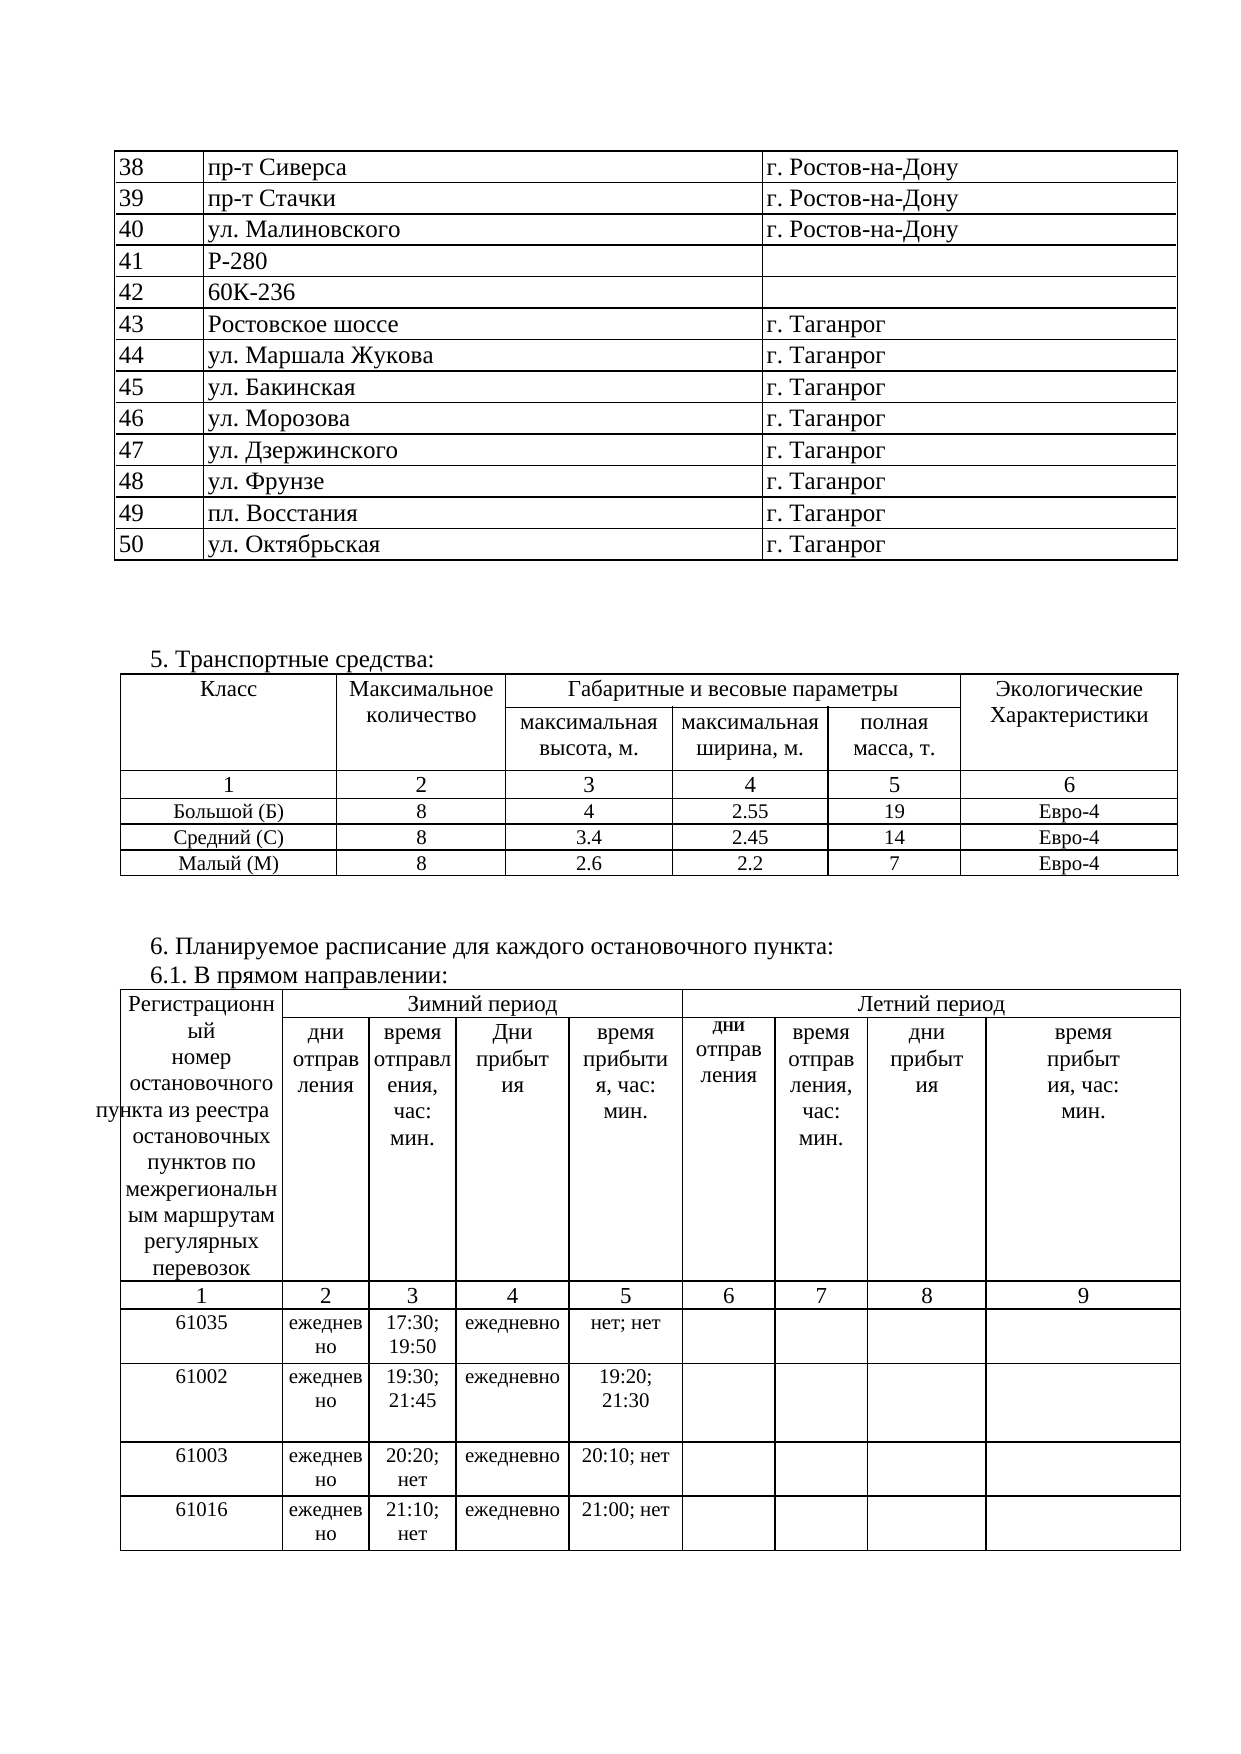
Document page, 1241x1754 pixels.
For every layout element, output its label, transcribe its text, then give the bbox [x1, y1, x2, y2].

table_cell 39 [115, 183, 203, 213]
table_cell ул. Маршала Жукова [204, 340, 762, 370]
table_cell г. Таганрог [763, 402, 1177, 433]
table_cell максимальная высота, м. [506, 708, 672, 770]
table_cell 2 [283, 1282, 368, 1308]
table_cell [868, 1443, 985, 1495]
table_cell 40 [115, 214, 203, 244]
table_cell ежедневно [283, 1443, 368, 1495]
table_cell г. Ростов-на-Дону [763, 213, 1177, 244]
table_cell 2.2 [673, 851, 827, 874]
table_cell 48 [115, 466, 203, 496]
table_cell 8 [868, 1282, 985, 1308]
table_cell г. Таганрог [763, 370, 1177, 402]
table_cell ежедневно [457, 1443, 568, 1495]
text 5. Транспортные средства: [150, 644, 1090, 673]
table_cell 61035 [121, 1310, 282, 1362]
table_cell 46 [115, 403, 203, 433]
table_cell ежедневно [283, 1310, 368, 1362]
table_cell Ростовское шоссе [204, 309, 762, 339]
table_cell 7 [829, 851, 960, 874]
table_cell время отправ ления, час: мин. [776, 1018, 867, 1280]
table_header Экологические Характеристики [961, 675, 1177, 770]
table_cell нет; нет [570, 1310, 682, 1362]
table_cell ул. Октябрьская [204, 529, 762, 559]
table_cell время прибыт ия, час: мин. [987, 1018, 1180, 1280]
table_cell ул. Малиновского [204, 215, 762, 244]
table_cell [868, 1310, 985, 1362]
table_cell максимальная ширина, м. [673, 708, 827, 770]
table_cell 8 [337, 799, 505, 823]
table_cell [987, 1497, 1180, 1550]
table_cell 41 [115, 245, 203, 276]
table_cell г. Таганрог [763, 433, 1177, 464]
table_cell 61002 [121, 1364, 282, 1441]
table_cell время прибыти я, час: мин. [570, 1018, 682, 1280]
table_cell 8 [337, 825, 505, 849]
table_cell [868, 1364, 985, 1441]
table_cell 19 [829, 799, 960, 823]
table_cell 21:10; нет [370, 1497, 455, 1550]
table_cell [776, 1497, 867, 1550]
table_cell пр-т Стачки [204, 183, 762, 213]
table_cell 3 [370, 1282, 455, 1308]
table_cell 1 [121, 1282, 282, 1308]
table_cell 6 [961, 771, 1177, 798]
table_cell 2 [337, 771, 505, 798]
table_header Класс [121, 675, 336, 770]
table_cell г. Таганрог [763, 339, 1177, 370]
table_cell полная масса, т. [829, 708, 960, 770]
table_cell 4 [506, 799, 672, 823]
table_cell 17:30; 19:50 [370, 1310, 455, 1362]
table_cell Евро-4 [961, 851, 1177, 874]
table_cell Евро-4 [961, 799, 1177, 823]
table_cell 9 [987, 1282, 1180, 1308]
table_cell пл. Восстания [204, 498, 762, 527]
table_cell ул. Морозова [204, 403, 762, 433]
table_cell 7 [776, 1282, 867, 1308]
table_cell 38 [115, 152, 203, 181]
table_header Максимальное количество [337, 675, 505, 770]
table_cell 5 [570, 1282, 682, 1308]
table_cell дни отправ ления [283, 1018, 368, 1280]
table_header Габаритные и весовые параметры [506, 675, 960, 706]
table_cell [683, 1443, 774, 1495]
table_header Зимний период [283, 990, 682, 1017]
table_cell 4 [457, 1282, 568, 1308]
table_cell г. Таганрог [763, 465, 1177, 496]
table_cell 6 [683, 1282, 774, 1308]
table_cell [776, 1443, 867, 1495]
table_cell пр-т Сиверса [204, 152, 762, 181]
table_cell [776, 1310, 867, 1362]
table_cell [683, 1310, 774, 1362]
table_cell дни прибыт ия [868, 1018, 985, 1280]
table_cell ул. Дзержинского [204, 435, 762, 464]
table_cell 20:10; нет [570, 1443, 682, 1495]
table_cell [987, 1443, 1180, 1495]
table_cell 61016 [121, 1497, 282, 1550]
table_cell ул. Фрунзе [204, 466, 762, 496]
table_cell [683, 1497, 774, 1550]
table_cell время отправл ения, час: мин. [370, 1018, 455, 1280]
table_cell Евро-4 [961, 825, 1177, 849]
table_cell 45 [115, 371, 203, 402]
table_cell 49 [115, 497, 203, 527]
table_cell 20:20; нет [370, 1443, 455, 1495]
text 6. Планируемое расписание для каждого остановочного пункта: [150, 931, 1090, 960]
table_cell 47 [115, 434, 203, 464]
table_cell г. Таганрог [763, 307, 1177, 339]
table_cell ежедневно [457, 1364, 568, 1441]
table_cell 19:30; 21:45 [370, 1364, 455, 1441]
table_cell 14 [829, 825, 960, 849]
table_cell г. Ростов-на-Дону [763, 181, 1177, 213]
table_cell 1 [121, 771, 336, 798]
table_cell 3.4 [506, 825, 672, 849]
table_header Регистрационный номер остановочного пункта из реестра остановочных пунктов по межрегиональным маршрутам регулярных перевозок [121, 990, 282, 1280]
table_cell 8 [337, 851, 505, 874]
table_cell г. Таганрог [763, 528, 1177, 559]
table_cell 3 [506, 771, 672, 798]
table_cell 2.6 [506, 851, 672, 874]
table_cell 50 [115, 529, 203, 559]
table_cell [683, 1364, 774, 1441]
table_cell ул. Бакинская [204, 372, 762, 402]
table_cell Средний (С) [121, 825, 336, 849]
table_cell Дни прибыт ия [457, 1018, 568, 1280]
table_cell г. Таганрог [763, 496, 1177, 527]
table_cell ежедневно [457, 1310, 568, 1362]
table_cell ДНИ отправ ления [683, 1018, 774, 1280]
table_cell 21:00; нет [570, 1497, 682, 1550]
table_cell ежедневно [457, 1497, 568, 1550]
table_header Летний период [683, 990, 1180, 1017]
table_cell 5 [829, 771, 960, 798]
table_cell 19:20; 21:30 [570, 1364, 682, 1441]
table_cell 2.45 [673, 825, 827, 849]
table_cell 4 [673, 771, 827, 798]
table_cell [776, 1364, 867, 1441]
table_cell [763, 276, 1177, 307]
table_cell Р-280 [204, 246, 762, 276]
table_cell 60К-236 [204, 277, 762, 307]
table_cell [987, 1310, 1180, 1362]
table_cell 43 [115, 308, 203, 339]
table_cell 61003 [121, 1443, 282, 1495]
table_cell [763, 244, 1177, 276]
text 6.1. В прямом направлении: [150, 960, 1090, 989]
table_cell Большой (Б) [121, 799, 336, 823]
table_cell 44 [115, 340, 203, 370]
table_cell [987, 1364, 1180, 1441]
table_cell 42 [115, 277, 203, 307]
table_cell ежедневно [283, 1364, 368, 1441]
table_cell Малый (М) [121, 851, 336, 874]
table_cell [868, 1497, 985, 1550]
table_cell г. Ростов-на-Дону [763, 152, 1177, 181]
table_cell ежедневно [283, 1497, 368, 1550]
table_cell 2.55 [673, 799, 827, 823]
